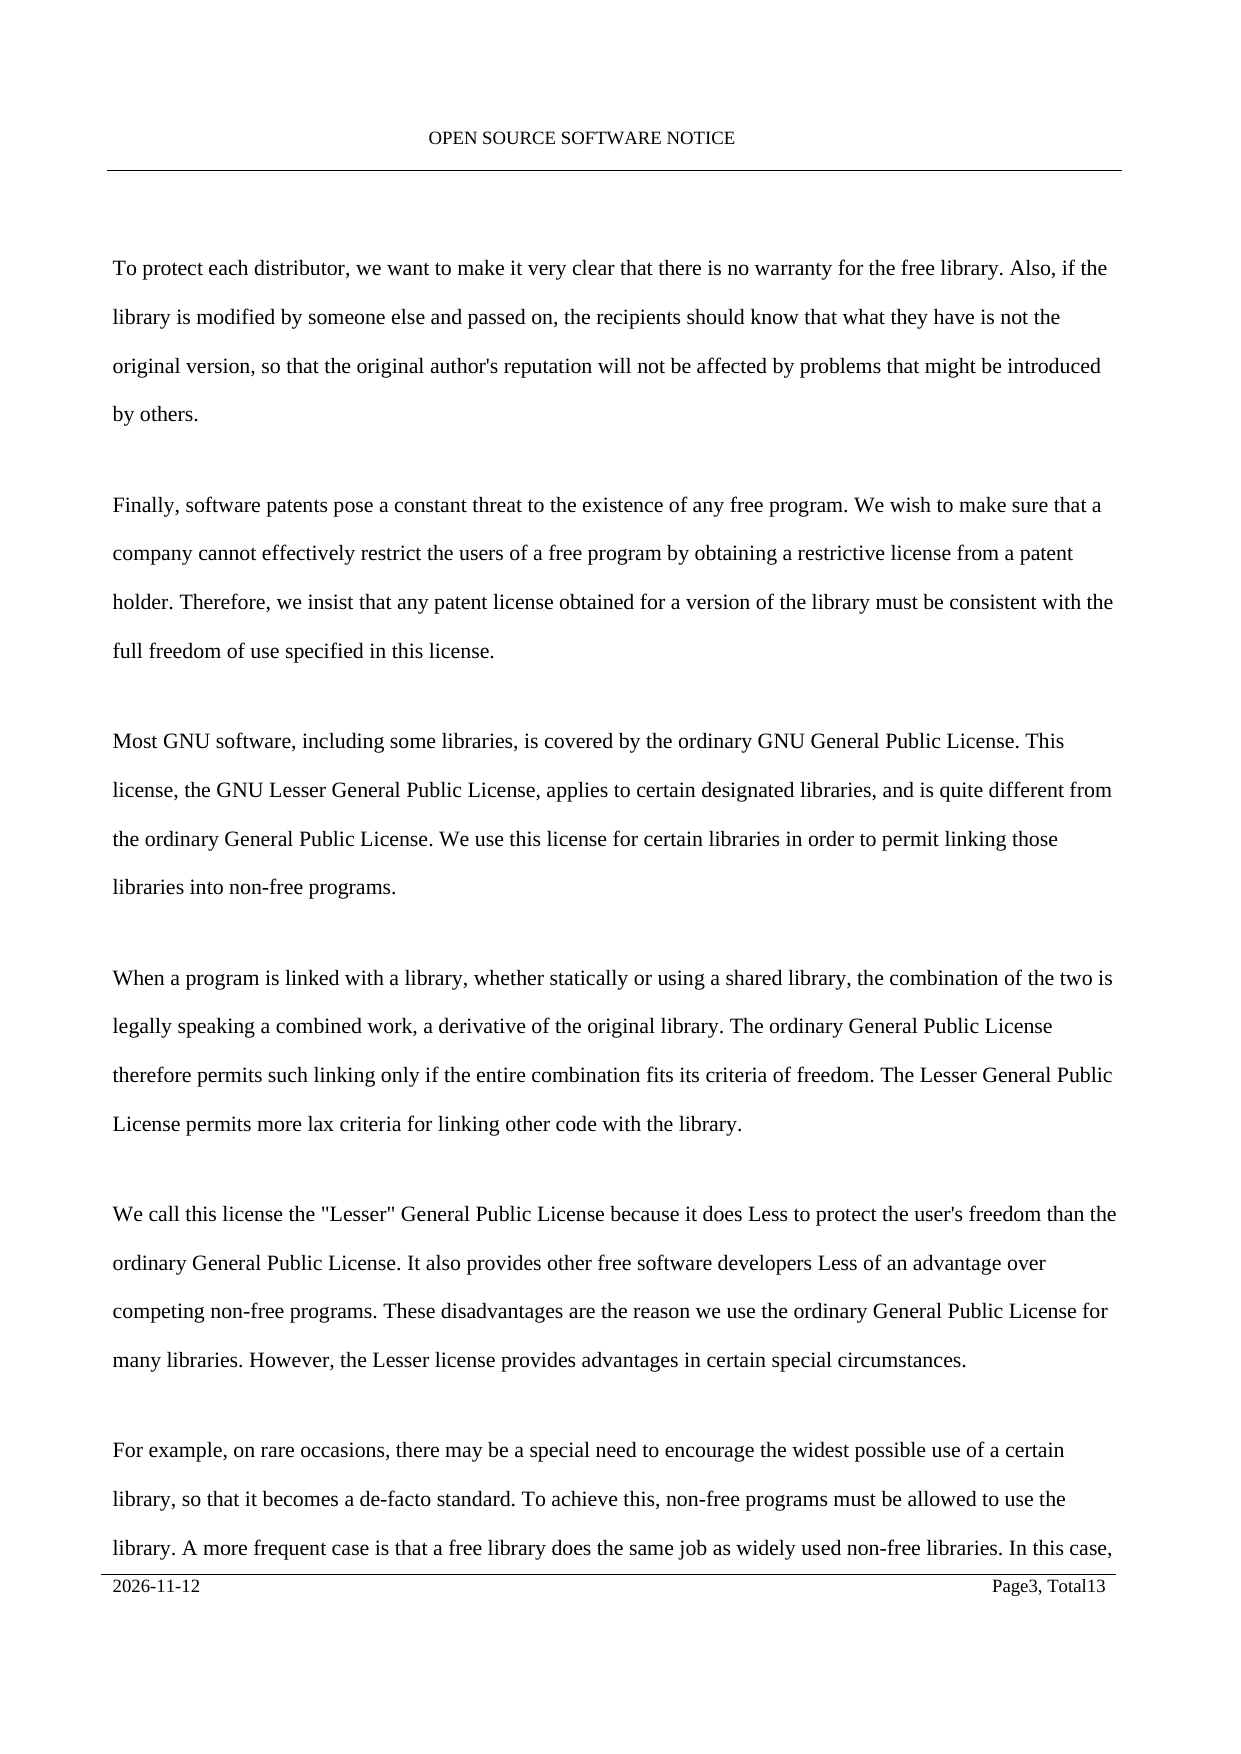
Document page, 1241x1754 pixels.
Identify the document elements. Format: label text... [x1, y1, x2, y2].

text To protect each distributor, we want to make it very clear that there is no warranty for the free library. Also, if the library is modified by someone else and passed on, the recipients should know that what they have is not the original version, so that the original author's reputation will not be affected by problems that might be introduced by others. [112, 251, 1128, 430]
text We call this license the "Lesser" General Public License because it does Less to protect the user's freedom than the ordinary General Public License. It also provides other free software developers Less of an advantage over competing non-free programs. These disadvantages are the reason we use the ordinary General Public License for many libraries. However, the Lesser license provides advantages in certain special circumstances. [112, 1197, 1128, 1376]
text When a program is linked with a library, whether statically or using a shared library, the combination of the two is legally speaking a combined work, a derivative of the original library. The ordinary General Public License therefore permits such linking only if the entire combination fits its criteria of freedom. The Lesser General Public License permits more lax criteria for linking other code with the library. [112, 961, 1128, 1139]
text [112, 1434, 1128, 1564]
text Finally, software patents pose a constant threat to the existence of any free program. We wish to make sure that a company cannot effectively restrict the users of a free program by obtaining a restrictive license from a patent holder. Therefore, we insist that any patent license obtained for a version of the library must be consistent with the full freedom of use specified in this license. [112, 488, 1128, 667]
text Most GNU software, including some libraries, is covered by the ordinary GNU General Public License. This license, the GNU Lesser General Public License, applies to certain designated libraries, and is quite different from the ordinary General Public License. We use this license for certain libraries in order to permit linking those libraries into non-free programs. [112, 724, 1128, 903]
